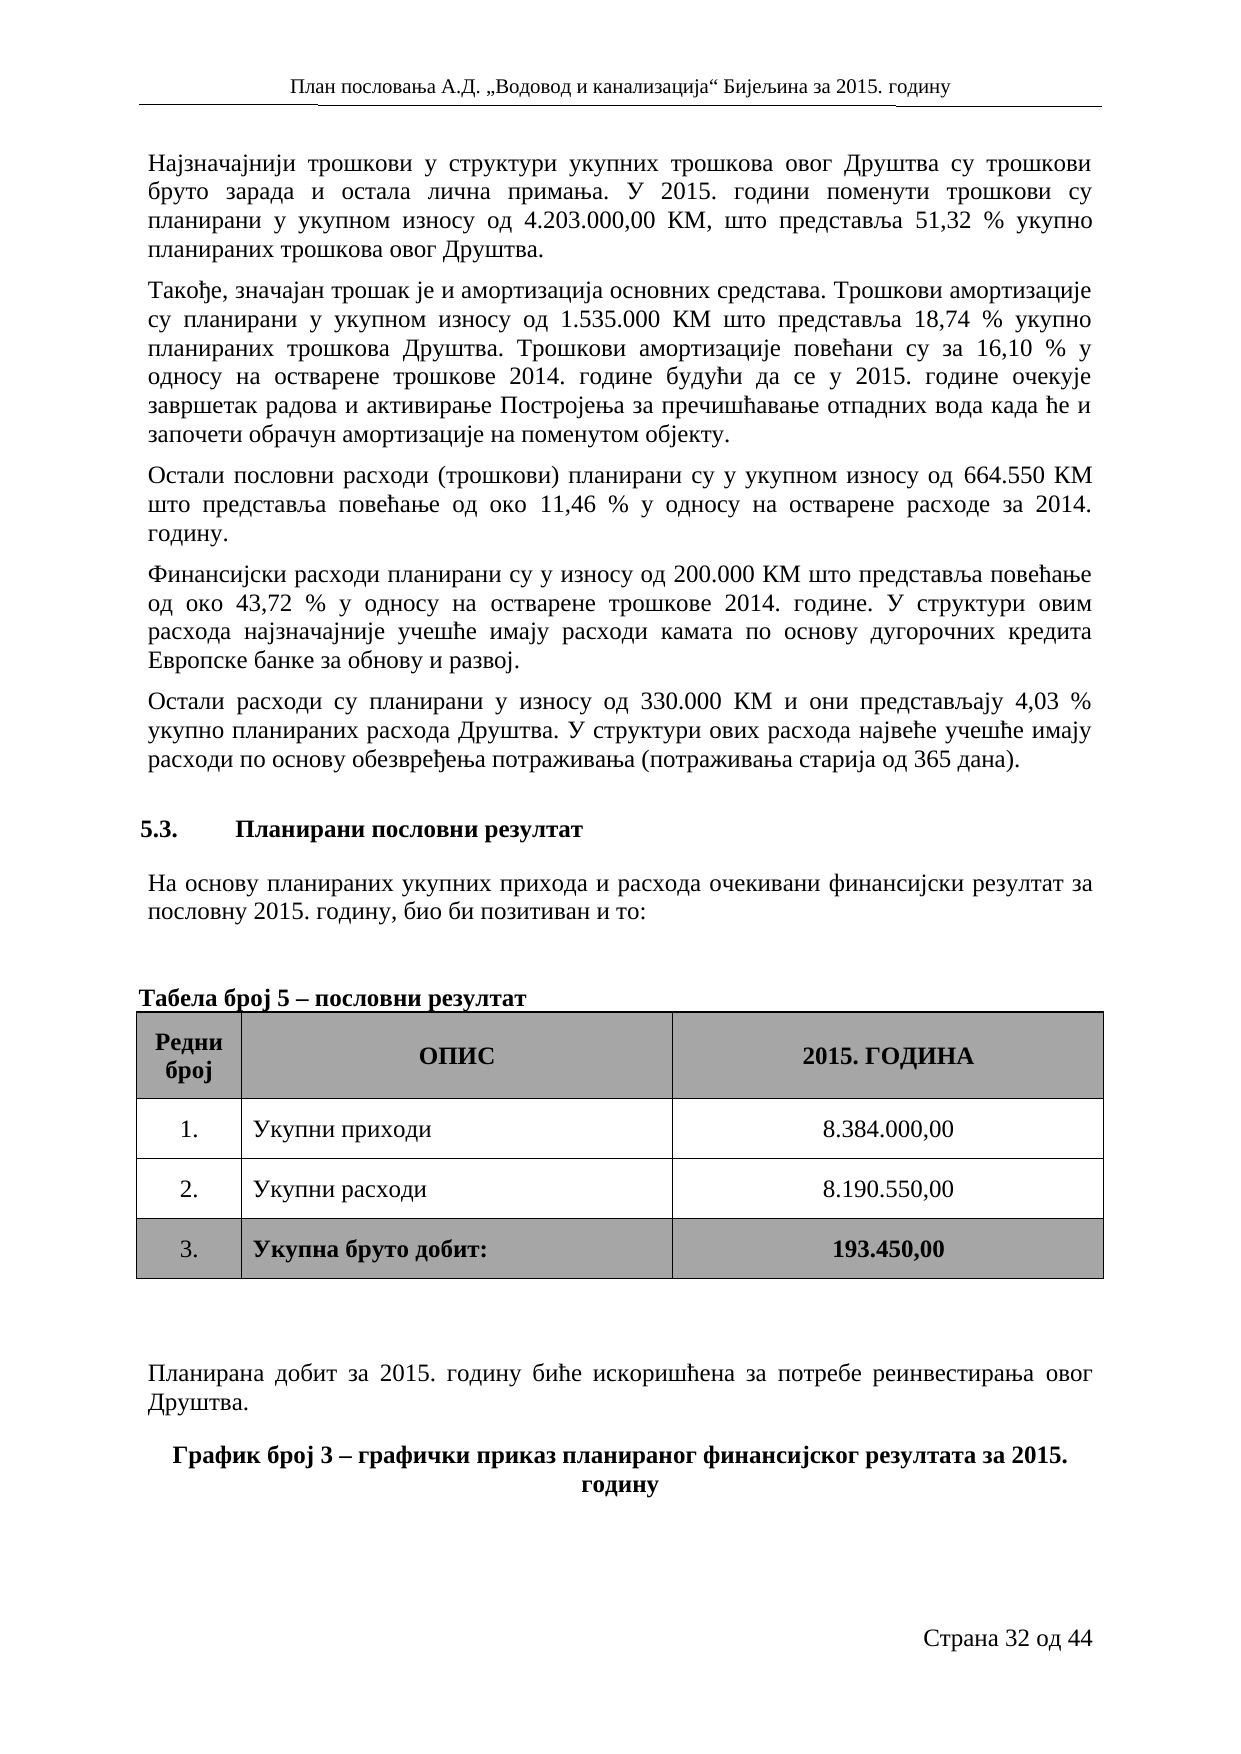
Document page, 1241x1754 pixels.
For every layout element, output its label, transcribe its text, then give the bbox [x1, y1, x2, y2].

table_cell 1. [137, 1099, 241, 1158]
text Остали пословни расходи (трошкови) планирани су у укупном износу од 664.550 КМ што представља повећање од око 11,46 % у односу на остварене расходе за 2014. годину. [148, 460, 1093, 546]
text Финансијски расходи планирани су у износу од 200.000 КМ што представља повећање од око 43,72 % у односу на остварене трошкове 2014. године. У структури овим расхода најзначајније учешће имају расходи камата по основу дугорочних кредита Европске банке за обнову и развој. [148, 559, 1093, 674]
table_cell 3. [137, 1219, 241, 1278]
text Остали расходи су планирани у износу од 330.000 КМ и они представљају 4,03 % укупно планираних расхода Друштва. У структури ових расхода највеће учешће имају расходи по основу обезвређења потраживања (потраживања старија од 365 дана). [148, 686, 1093, 773]
table_cell Укупни расходи [242, 1159, 672, 1218]
table_header Редни број [137, 1013, 241, 1098]
table_cell 8.384.000,00 [673, 1099, 1103, 1158]
text Табела број 5 – пословни резултат [138, 983, 1093, 1011]
table_header ОПИС [242, 1013, 672, 1098]
table_cell 8.190.550,00 [673, 1159, 1103, 1218]
text График број 3 – графички приказ планираног финансијског резултата за 2015. годину [148, 1441, 1093, 1498]
table_cell 2. [137, 1159, 241, 1218]
table_cell Укупна бруто добит: [242, 1219, 672, 1278]
table_header 2015. ГОДИНА [673, 1013, 1103, 1098]
text Такође, значајан трошак је и амортизација основних средстава. Трошкови амортизације су планирани у укупном износу од 1.535.000 КМ што представља 18,74 % укупно планираних трошкова Друштва. Трошкови амортизације повећани су за 16,10 % у односу на остварене трошкове 2014. године будући да се у 2015. године очекује завршетак радова и активирање Постројења за пречишћавање отпадних вода када ће и започети обрачун амортизације на поменутом објекту. [148, 275, 1093, 448]
text Најзначајнији трошкови у структури укупних трошкова овог Друштва су трошкови бруто зарада и осталa личнa примања. У 2015. години поменути трошкови су планирани у укупном износу од 4.203.000,00 КМ, што представља 51,32 % укупно планираних трошкова овог Друштва. [148, 148, 1093, 263]
text На основу планираних укупних прихода и расхода очекивани финансијски резултат за пословну 2015. годину, био би позитиван и то: [148, 868, 1093, 925]
table_cell Укупни приходи [242, 1099, 672, 1158]
subtitle Планирани пословни резултат [140, 814, 1093, 843]
text Планирана добит за 2015. годину биће искоришћена за потребе реинвестирања овог Друштва. [148, 1358, 1093, 1416]
table_cell 193.450,00 [673, 1219, 1103, 1278]
